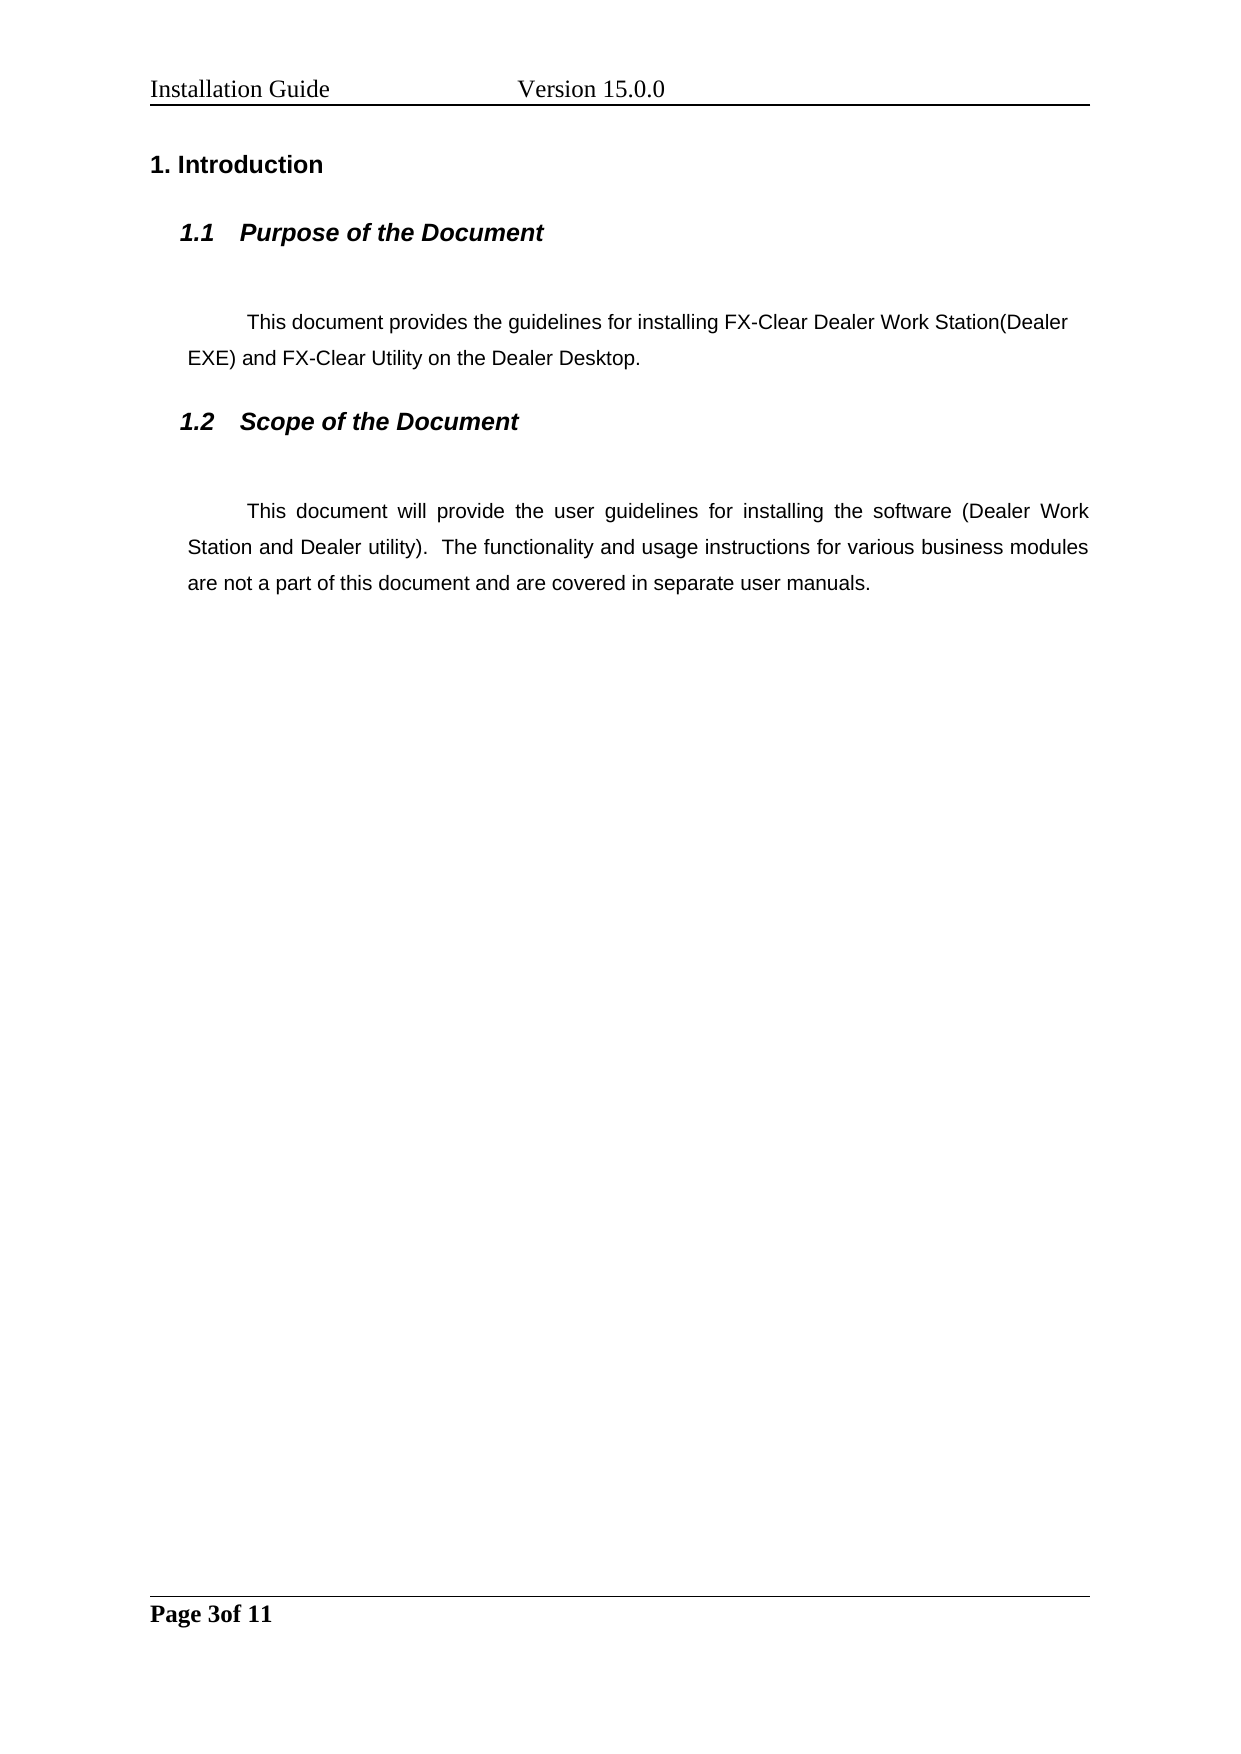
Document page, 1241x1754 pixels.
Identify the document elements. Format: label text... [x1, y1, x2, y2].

subtitle Scope of the Document [179, 407, 1090, 436]
text This document will provide the user guidelines for installing the software (Dealer Work Station and Dealer utility). The functionality and usage instructions for various business modules are not a part of this document and are covered in separate user manuals. [187, 498, 1090, 594]
subtitle 1. Introduction [150, 150, 1090, 179]
subtitle Purpose of the Document [179, 218, 1090, 247]
text This document provides the guidelines for installing FX-Clear Dealer Work Station(Dealer EXE) and FX-Clear Utility on the Dealer Desktop. [187, 310, 1090, 370]
